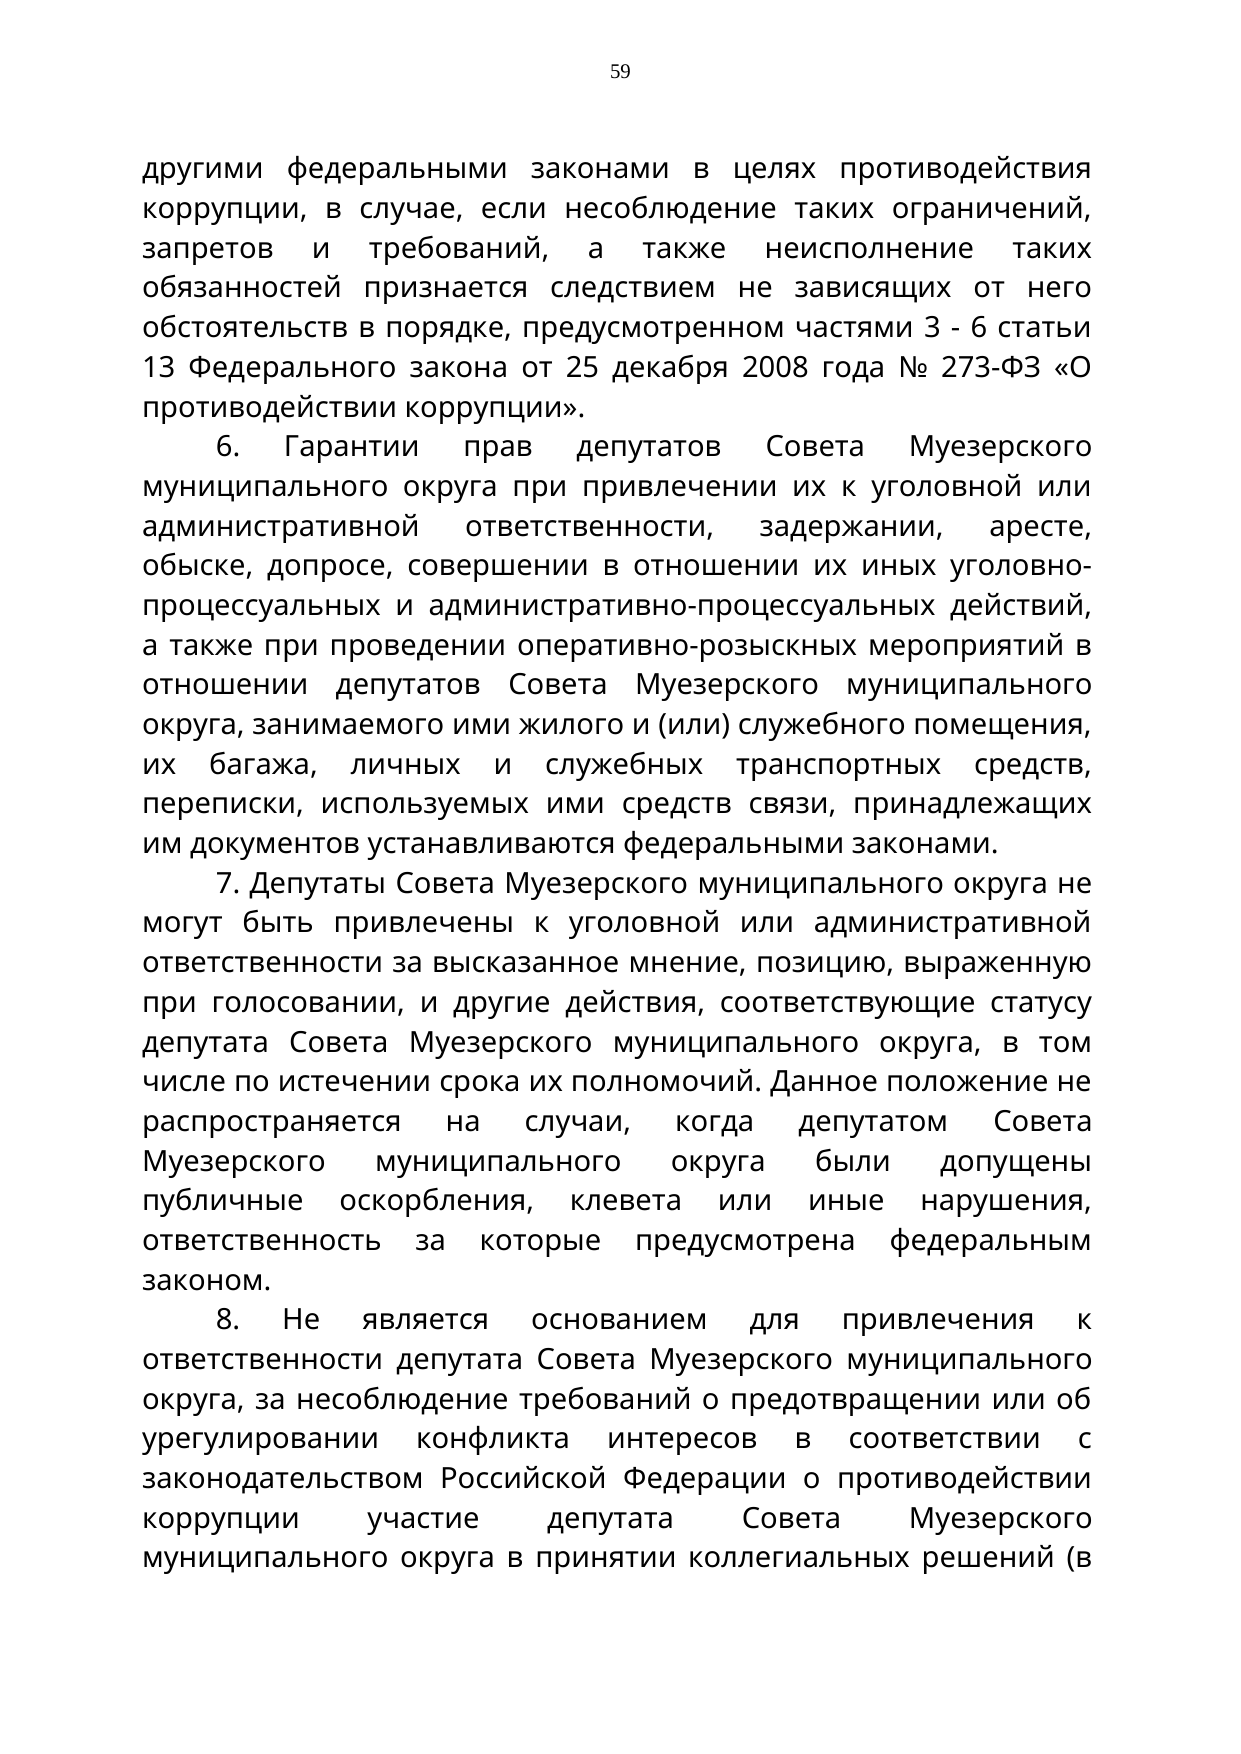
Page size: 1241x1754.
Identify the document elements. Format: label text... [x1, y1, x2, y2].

text 7. Депутаты Совета Муезерского муниципального округа не могут быть привлечены к уголовной или административной ответственности за высказанное мнение, позицию, выраженную при голосовании, и другие действия, соответствующие статусу депутата Совета Муезерского муниципального округа, в том числе по истечении срока их полномочий. Данное положение не распространяется на случаи, когда депутатом Совета Муезерского муниципального округа были допущены публичные оскорбления, клевета или иные нарушения, ответственность за которые предусмотрена федеральным законом. [142, 862, 1092, 1299]
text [142, 1299, 1092, 1576]
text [142, 148, 1092, 426]
text 6. Гарантии прав депутатов Совета Муезерского муниципального округа при привлечении их к уголовной или административной ответственности, задержании, аресте, обыске, допросе, совершении в отношении их иных уголовно-процессуальных и административно-процессуальных действий, а также при проведении оперативно-розыскных мероприятий в отношении депутатов Совета Муезерского муниципального округа, занимаемого ими жилого и (или) служебного помещения, их багажа, личных и служебных транспортных средств, переписки, используемых ими средств связи, принадлежащих им документов устанавливаются федеральными законами. [142, 426, 1092, 862]
